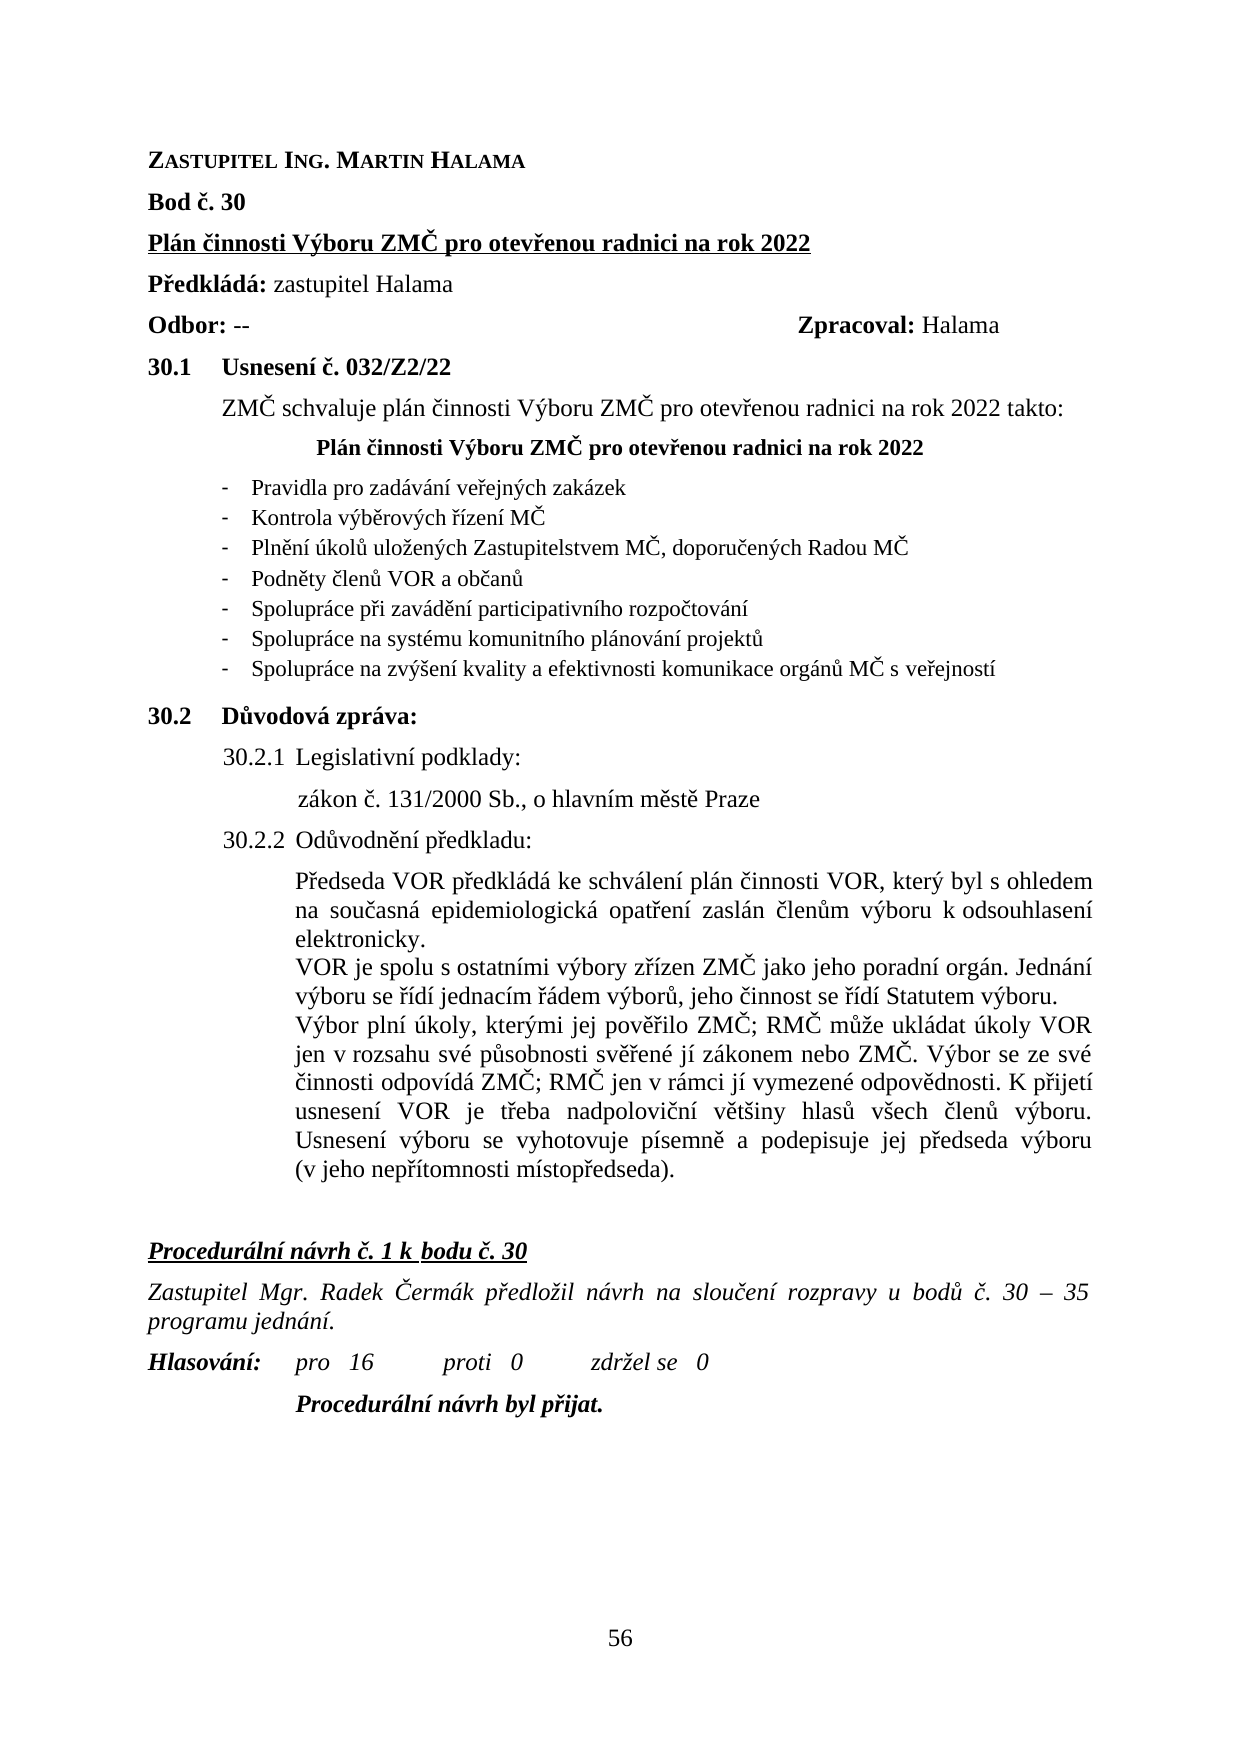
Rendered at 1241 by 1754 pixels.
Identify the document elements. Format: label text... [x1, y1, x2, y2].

text VOR je spolu s ostatními výbory zřízen ZMČ jako jeho poradní orgán. Jednání výboru se řídí jednacím řádem výborů, jeho činnost se řídí Statutem výboru. [295, 952, 1093, 1010]
text Procedurální návrh byl přijat. [221, 1389, 1093, 1417]
text Zastupitel Mgr. Radek Čermák předložil návrh na sloučení rozpravy u bodů č. 30 – 35 programu jednání. [148, 1277, 1093, 1335]
list Spolupráce při zavádění participativního rozpočtování [221, 594, 1093, 622]
text Odbor: -- Zpracoval: Halama [148, 310, 1093, 339]
text 30.1 Usnesení č. 032/Z2/22 [148, 352, 1093, 380]
text Plán činnosti Výboru ZMČ pro otevřenou radnici na rok 2022 [148, 434, 1093, 461]
list Spolupráce na systému komunitního plánování projektů [221, 624, 1093, 652]
text Bod č. 30 [148, 187, 1093, 215]
text Výbor plní úkoly, kterými jej pověřilo ZMČ; RMČ může ukládat úkoly VOR jen v rozsahu své působnosti svěřené jí zákonem nebo ZMČ. Výbor se ze své činnosti odpovídá ZMČ; RMČ jen v rámci jí vymezené odpovědnosti. K přijetí usnesení VOR je třeba nadpoloviční většiny hlasů všech členů výboru. Usnesení výboru se vyhotovuje písemně a podepisuje jej předseda výboru (v jeho nepřítomnosti místopředseda). [295, 1010, 1093, 1182]
text zákon č. 131/2000 Sb., o hlavním městě Praze [298, 784, 1093, 812]
text 30.2 Důvodová zpráva: [148, 701, 1093, 730]
text Předkládá: zastupitel Halama [148, 269, 1093, 298]
list Spolupráce na zvýšení kvality a efektivnosti komunikace orgánů MČ s veřejností [221, 654, 1093, 682]
list Pravidla pro zadávání veřejných zakázek [221, 473, 1093, 501]
text Procedurální návrh č. 1 k bodu č. 30 [148, 1236, 1093, 1265]
list Kontrola výběrových řízení MČ [221, 503, 1093, 531]
list Podněty členů VOR a občanů [221, 564, 1093, 592]
subtitle Zastupitel Ing. Martin Halama [148, 145, 1093, 174]
text Předseda VOR předkládá ke schválení plán činnosti VOR, který byl s ohledem na současná epidemiologická opatření zaslán členům výboru k odsouhlasení elektronicky. [295, 866, 1093, 952]
text Hlasování: pro 16 proti 0 zdržel se 0 [148, 1347, 1093, 1376]
text ZMČ schvaluje plán činnosti Výboru ZMČ pro otevřenou radnici na rok 2022 takto: [221, 393, 1093, 422]
text 30.2.2 Odůvodnění předkladu: [223, 825, 1093, 854]
text 30.2.1 Legislativní podklady: [148, 742, 1093, 771]
text Plán činnosti Výboru ZMČ pro otevřenou radnici na rok 2022 [148, 228, 1093, 257]
list Plnění úkolů uložených Zastupitelstvem MČ, doporučených Radou MČ [221, 533, 1093, 561]
